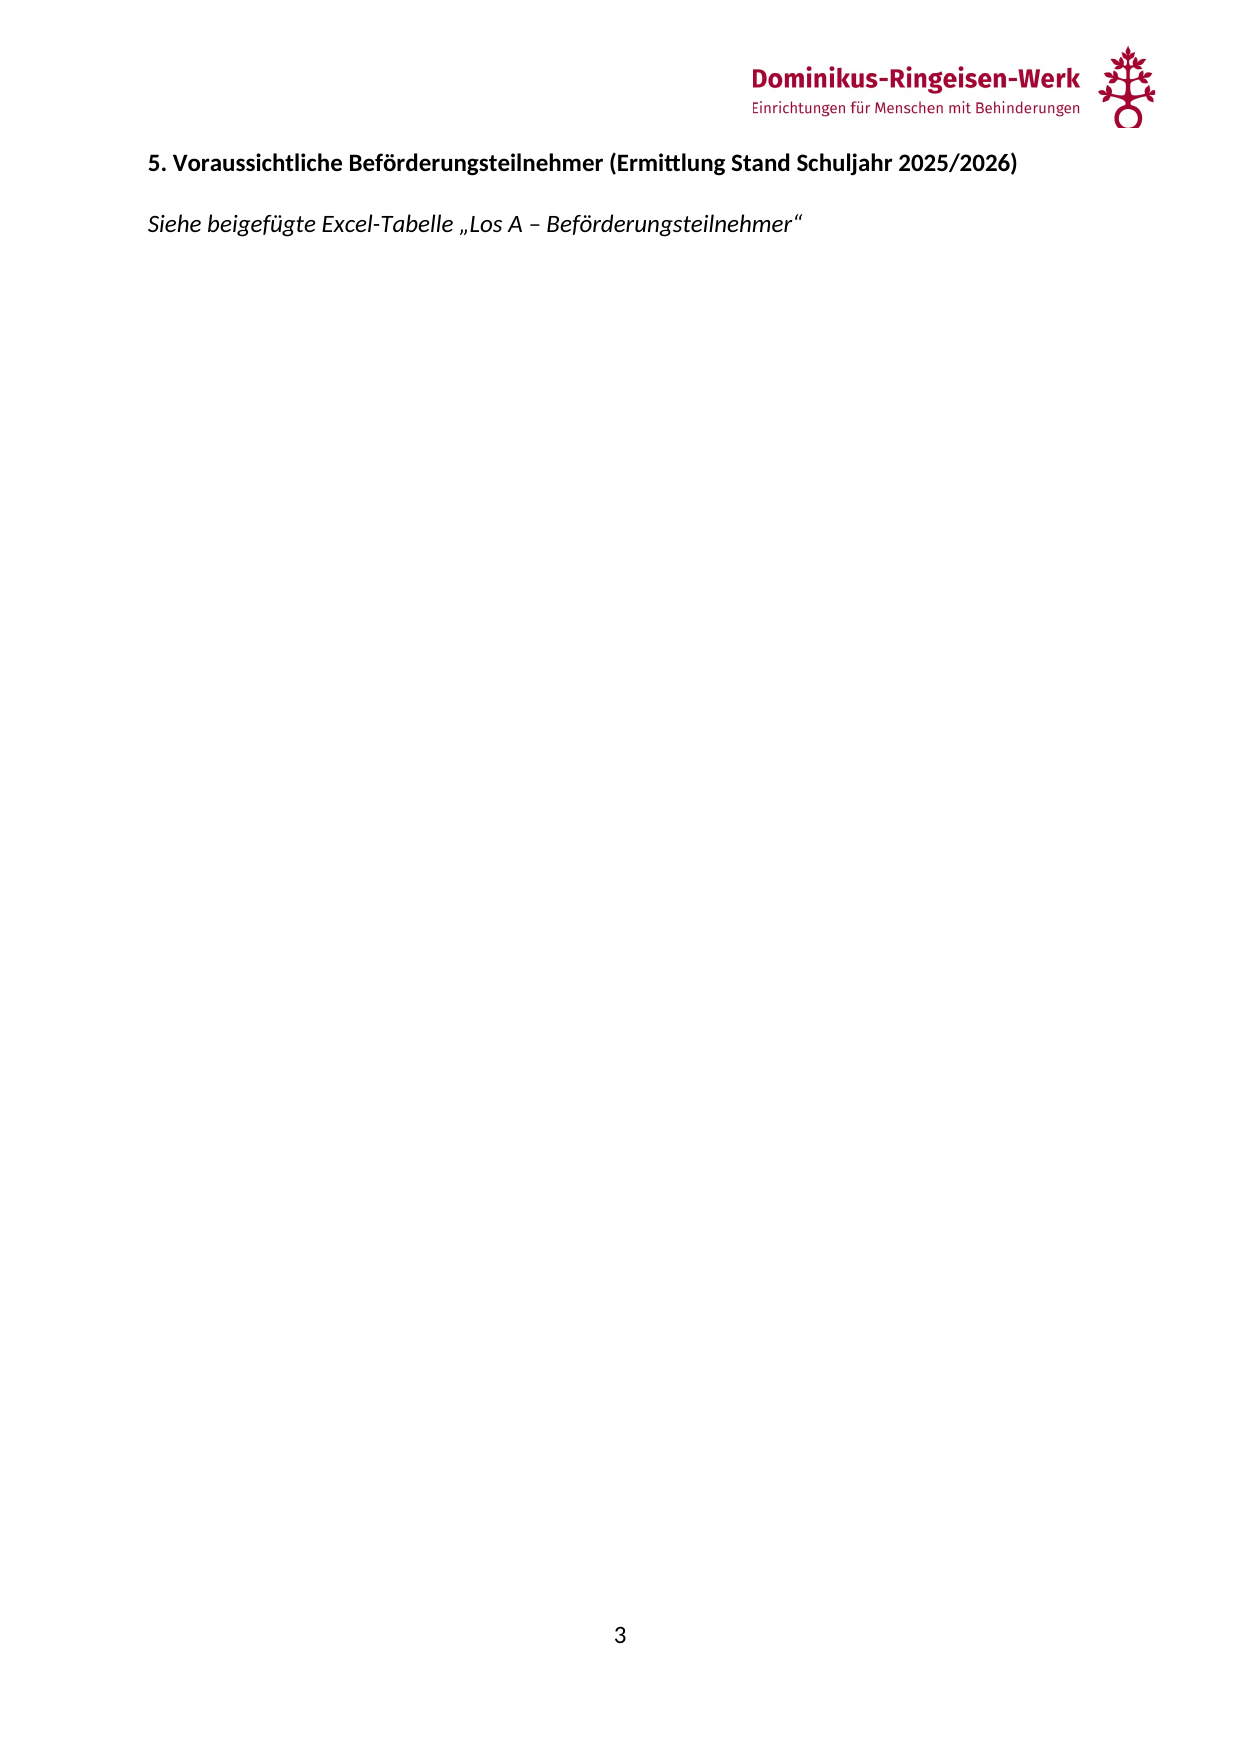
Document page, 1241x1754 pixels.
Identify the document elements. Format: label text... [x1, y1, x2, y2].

picture [752, 45, 1155, 128]
text Siehe beigefügte Excel-Tabelle „Los A – Beförderungsteilnehmer“ [148, 209, 1093, 239]
text 5. Voraussichtliche Beförderungsteilnehmer (Ermittlung Stand Schuljahr 2025/2026) [148, 148, 1093, 178]
